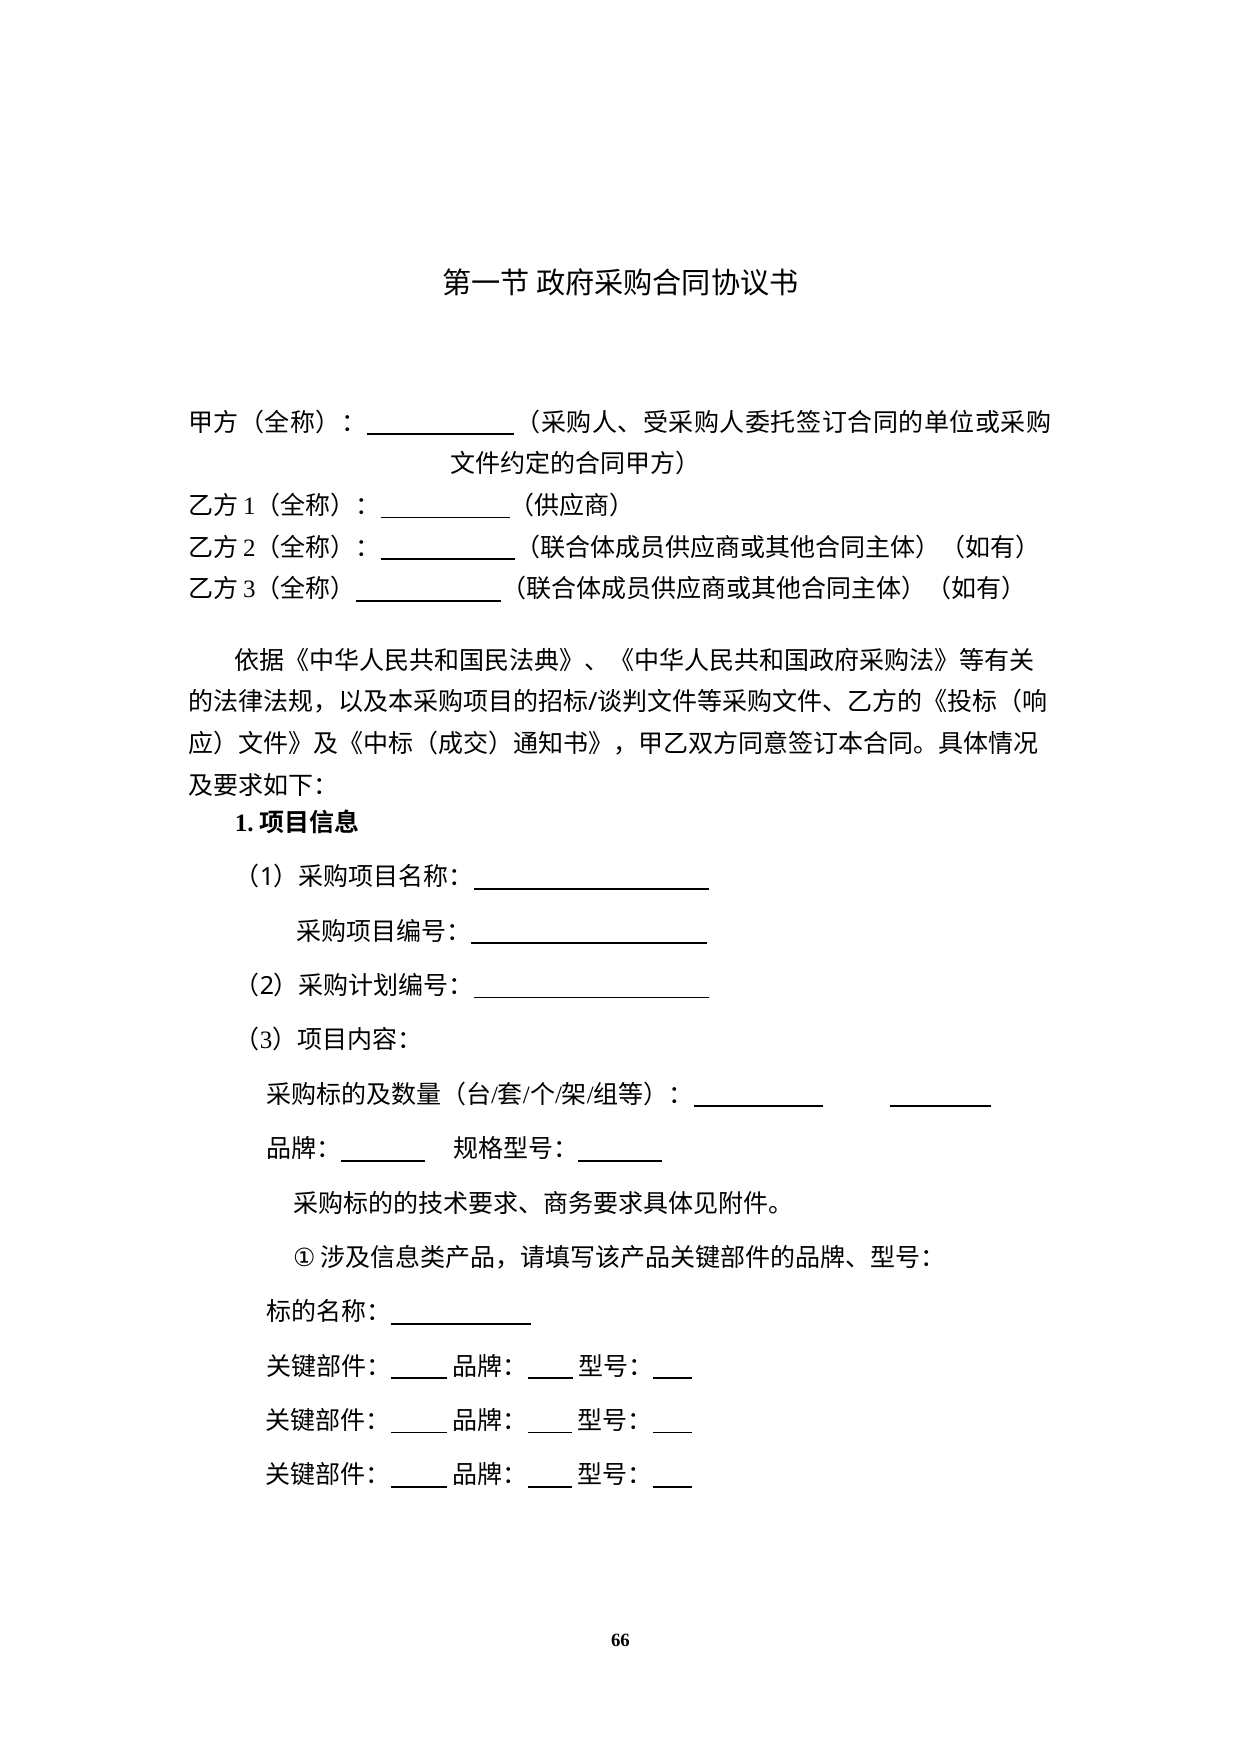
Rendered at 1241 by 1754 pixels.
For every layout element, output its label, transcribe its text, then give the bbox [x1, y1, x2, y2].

list 项目信息 [188, 802, 1052, 839]
text 采购标的的技术要求、商务要求具体见附件。 [188, 1183, 1052, 1219]
text （3）项目内容： [188, 1020, 1052, 1056]
text （2）采购计划编号： [188, 966, 1052, 1002]
text 标的名称： [188, 1292, 1052, 1328]
text 关键部件： 品牌： 型号： [188, 1346, 1052, 1382]
text 乙方1（全称）： （供应商） [188, 481, 1052, 523]
text 采购标的及数量（台/套/个/架/组等）： [188, 1074, 1052, 1111]
text 甲方（全称）： （采购人、受采购人委托签订合同的单位或采购 文件约定的合同甲方） [188, 398, 1052, 481]
text 品牌： 规格型号： [188, 1129, 1052, 1165]
text 关键部件： 品牌： 型号： [188, 1401, 1052, 1437]
subtitle 第一节 政府采购合同协议书 [188, 260, 1052, 302]
text 依据《中华人民共和国民法典》、《中华人民共和国政府采购法》等有关的法律法规，以及本采购项目的招标/谈判文件等采购文件、乙方的《投标（响应）文件》及《中标（成交）通知书》，甲乙双方同意签订本合同。具体情况及要求如下： [188, 636, 1052, 802]
text 采购项目编号： [188, 911, 1052, 947]
text 乙方3（全称） （联合体成员供应商或其他合同主体）（如有） [188, 564, 1052, 606]
text ①涉及信息类产品，请填写该产品关键部件的品牌、型号： [188, 1237, 1052, 1274]
text 关键部件： 品牌： 型号： [188, 1455, 1052, 1491]
list 采购项目名称： [188, 857, 1052, 893]
text 乙方2（全称）： （联合体成员供应商或其他合同主体）（如有） [188, 523, 1052, 564]
